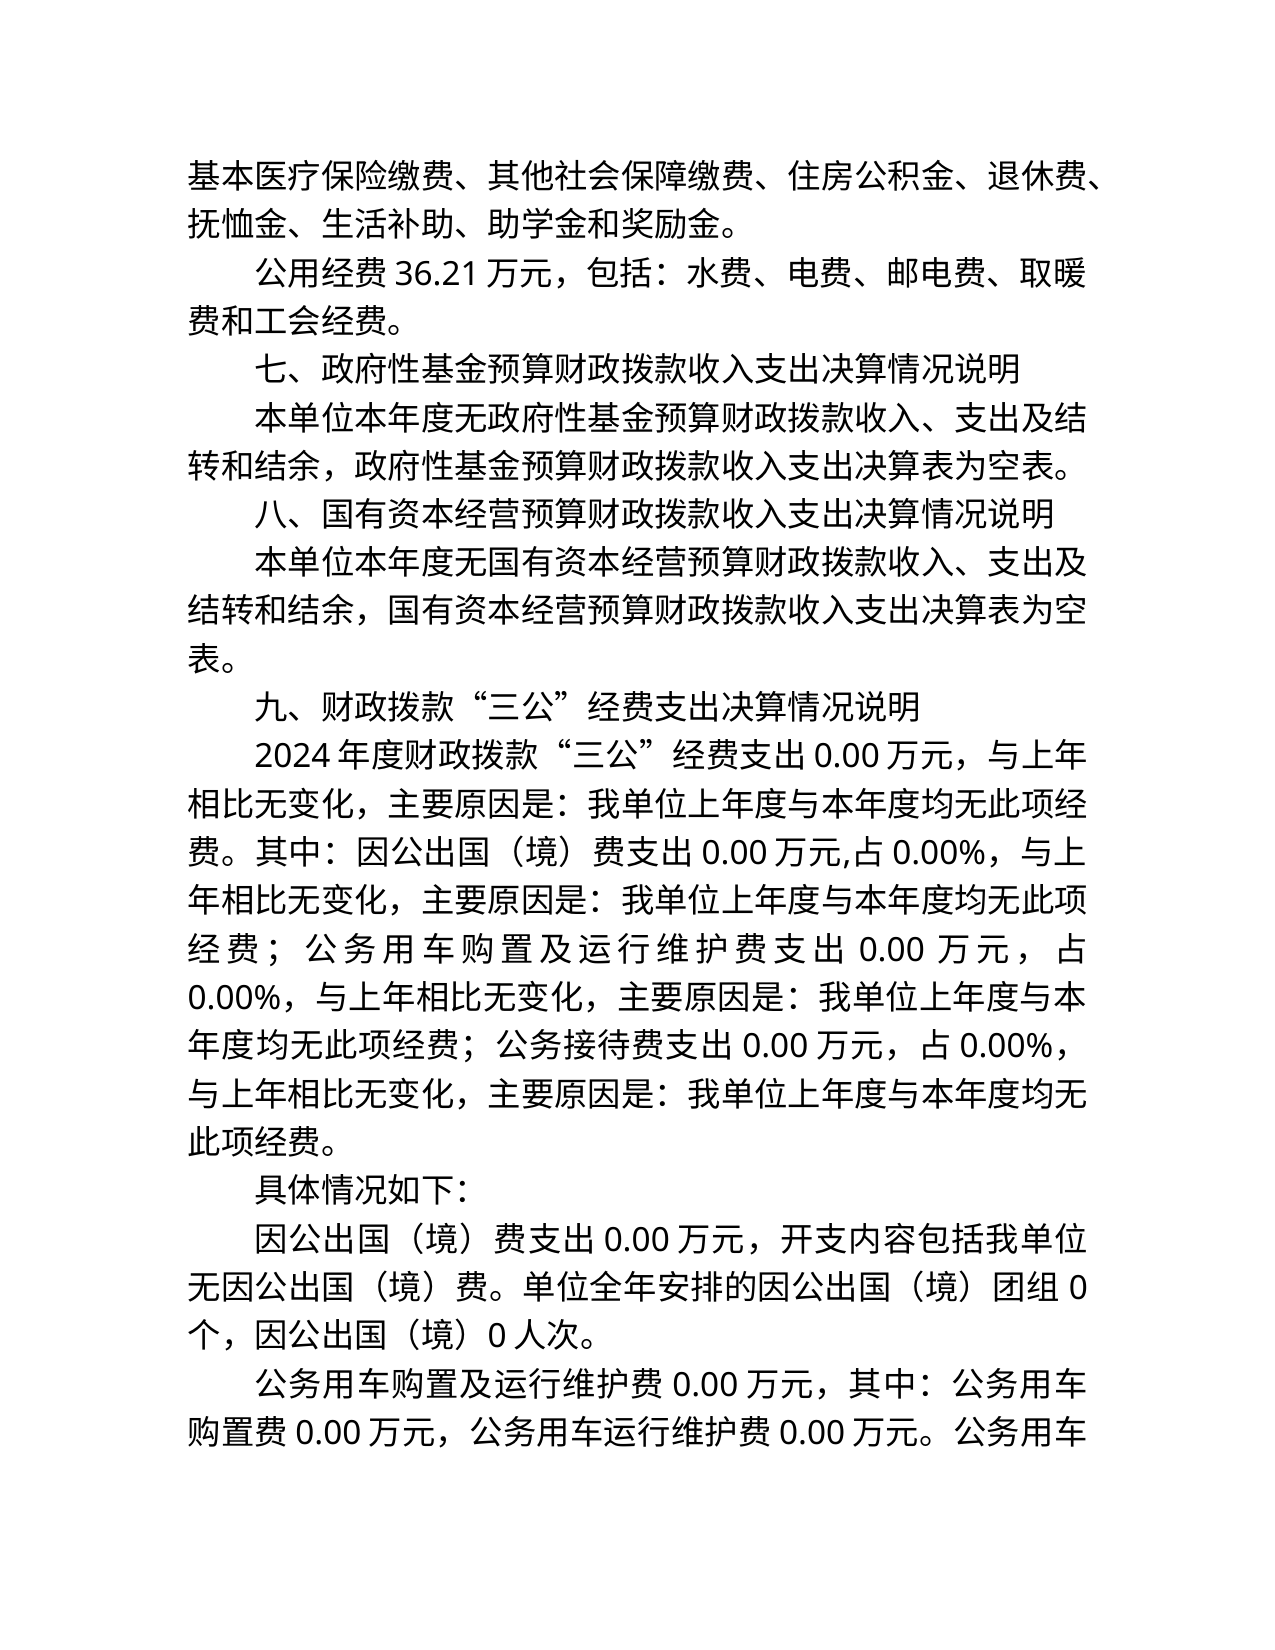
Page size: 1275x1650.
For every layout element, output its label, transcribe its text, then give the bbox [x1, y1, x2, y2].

text 公用经费36.21万元，包括：水费、电费、邮电费、取暖费和工会经费。 [187, 246, 1087, 343]
text 本单位本年度无政府性基金预算财政拨款收入、支出及结转和结余，政府性基金预算财政拨款收入支出决算表为空表。 [187, 391, 1087, 488]
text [187, 150, 1087, 246]
text 九、财政拨款“三公”经费支出决算情况说明 [187, 681, 1087, 729]
text 具体情况如下： [187, 1164, 1087, 1212]
text 因公出国（境）费支出0.00万元，开支内容包括我单位无因公出国（境）费。单位全年安排的因公出国（境）团组0个，因公出国（境）0人次。 [187, 1212, 1087, 1358]
text 本单位本年度无国有资本经营预算财政拨款收入、支出及结转和结余，国有资本经营预算财政拨款收入支出决算表为空表。 [187, 536, 1087, 681]
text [187, 1358, 1087, 1454]
text 七、政府性基金预算财政拨款收入支出决算情况说明 [187, 343, 1087, 391]
text 八、国有资本经营预算财政拨款收入支出决算情况说明 [187, 488, 1087, 536]
text 2024年度财政拨款“三公”经费支出0.00万元，与上年相比无变化，主要原因是：我单位上年度与本年度均无此项经费。其中：因公出国（境）费支出0.00万元,占0.00%，与上年相比无变化，主要原因是：我单位上年度与本年度均无此项经费；公务用车购置及运行维护费支出0.00万元，占0.00%，与上年相比无变化，主要原因是：我单位上年度与本年度均无此项经费；公务接待费支出0.00万元，占0.00%，与上年相比无变化，主要原因是：我单位上年度与本年度均无此项经费。 [187, 729, 1087, 1164]
